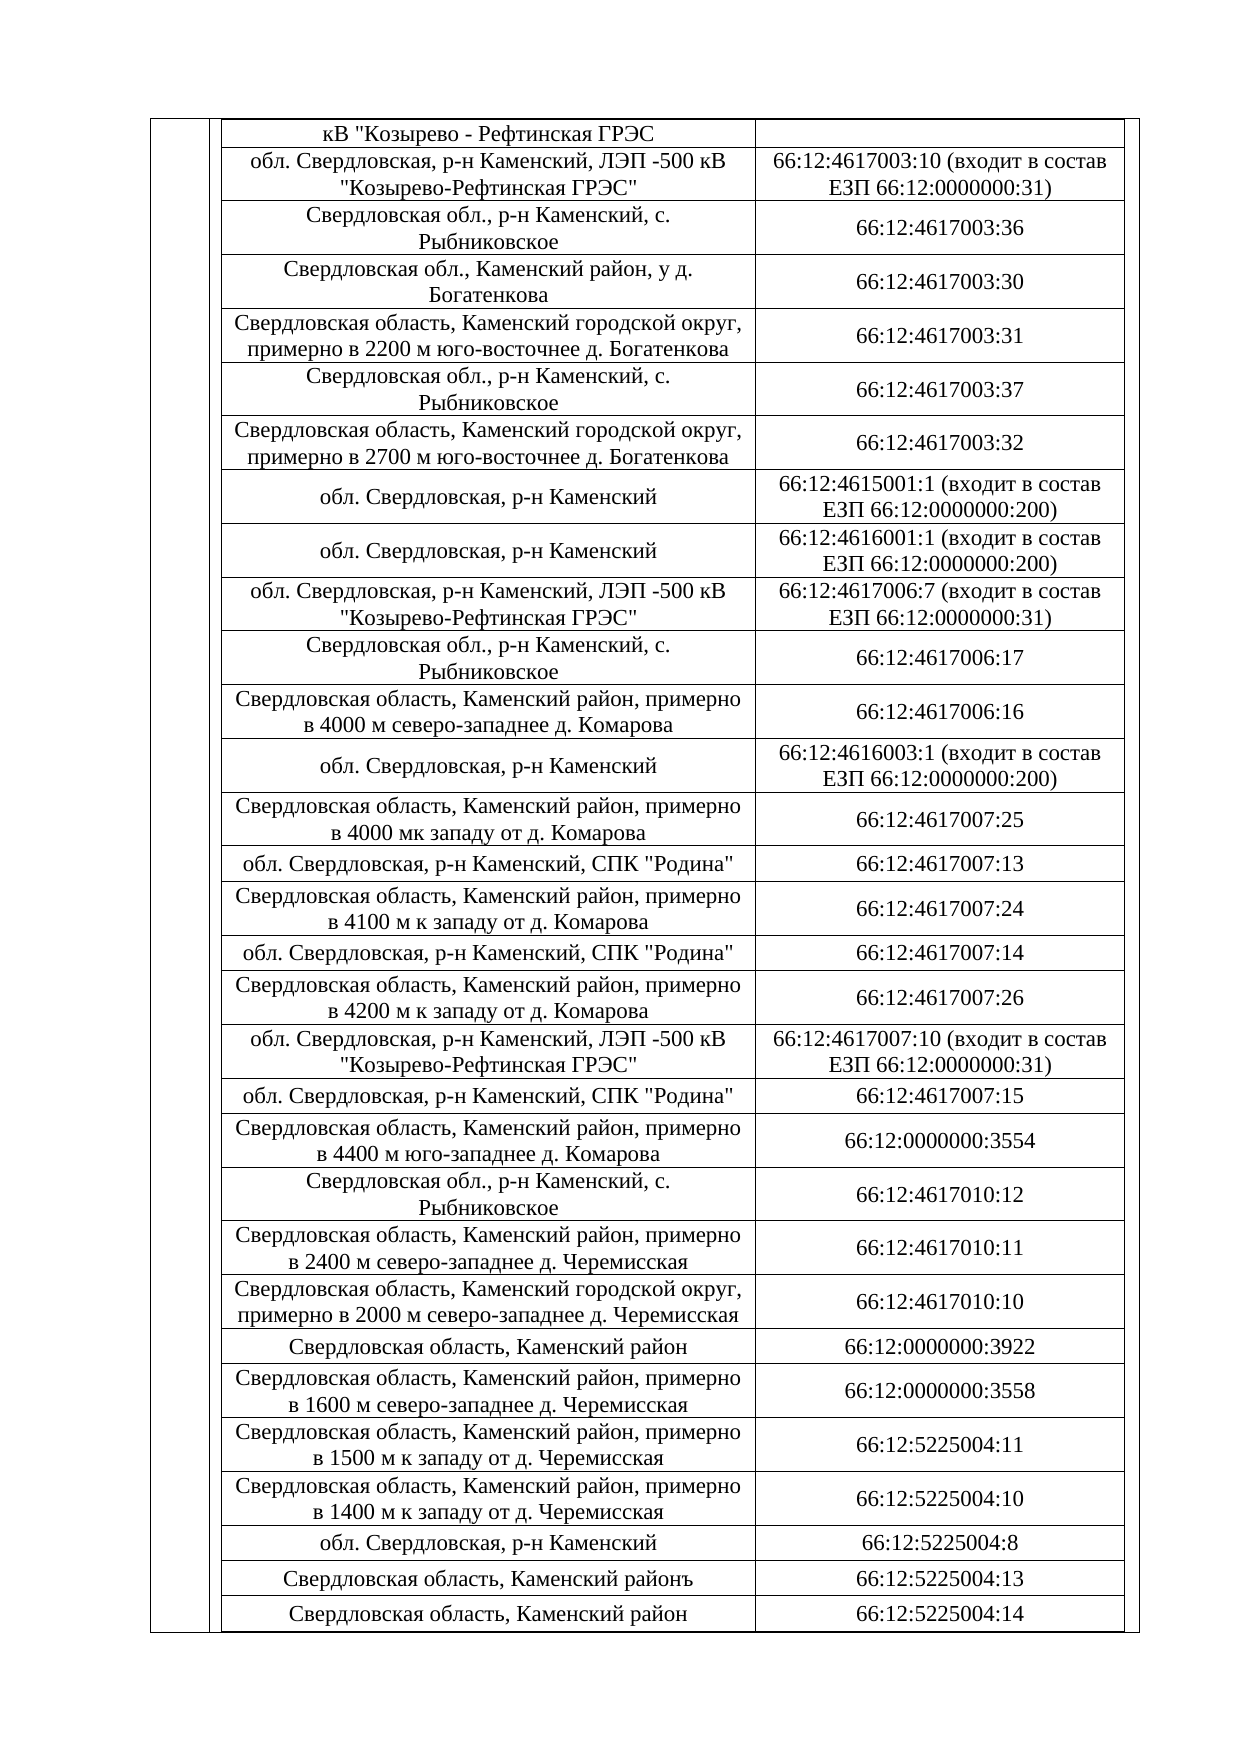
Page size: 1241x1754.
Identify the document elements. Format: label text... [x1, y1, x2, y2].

table_cell [756, 846, 1124, 881]
table_cell [222, 685, 755, 738]
table_cell [222, 578, 755, 630]
table_cell [222, 1221, 755, 1274]
table_cell [756, 936, 1124, 970]
table_cell [756, 120, 1124, 147]
table_cell [222, 1364, 755, 1417]
table_cell [222, 1418, 755, 1471]
table_cell [222, 882, 755, 935]
table_cell [756, 363, 1124, 415]
table_cell [222, 971, 755, 1024]
table_cell [756, 971, 1124, 1024]
table_cell [222, 1168, 755, 1220]
table_cell [210, 119, 221, 1632]
table_cell [756, 1168, 1124, 1220]
table_cell [756, 793, 1124, 845]
table_cell [222, 148, 755, 200]
table_cell [756, 1221, 1124, 1274]
table_cell [222, 1025, 755, 1078]
table_cell [222, 846, 755, 881]
table_cell [756, 1275, 1124, 1328]
table_cell [222, 1526, 755, 1560]
table_cell [756, 416, 1124, 469]
table_cell [222, 255, 755, 308]
table_cell [756, 631, 1124, 684]
table_cell [756, 201, 1124, 254]
table_cell [222, 1472, 755, 1525]
table_cell [222, 936, 755, 970]
table_cell [222, 1561, 755, 1595]
table_cell [222, 631, 755, 684]
table_cell [222, 120, 755, 147]
table_cell [756, 524, 1124, 577]
table_cell [756, 1364, 1124, 1417]
table_cell [222, 416, 755, 469]
table_cell [756, 148, 1124, 200]
table_cell [222, 793, 755, 845]
table_cell [756, 1561, 1124, 1595]
table_cell [756, 1079, 1124, 1113]
table_cell [222, 1079, 755, 1113]
table_cell [222, 470, 755, 523]
table_cell [756, 470, 1124, 523]
table_cell [756, 1472, 1124, 1525]
table_cell [756, 1418, 1124, 1471]
table_cell [756, 685, 1124, 738]
table_cell [222, 201, 755, 254]
table_cell [756, 578, 1124, 630]
table_cell [756, 1025, 1124, 1078]
table_cell [222, 739, 755, 792]
table_cell [756, 309, 1124, 362]
table_cell [1125, 119, 1139, 1632]
table_cell [222, 1114, 755, 1167]
table_cell [222, 309, 755, 362]
table_cell [222, 1596, 755, 1631]
table_cell [222, 1275, 755, 1328]
table_cell [756, 1596, 1124, 1631]
table_cell 3 [151, 119, 209, 1632]
table_cell [222, 1329, 755, 1363]
table_cell [756, 1526, 1124, 1560]
table_cell [756, 882, 1124, 935]
table_cell [222, 363, 755, 415]
table_cell [222, 524, 755, 577]
table_cell [756, 1114, 1124, 1167]
table_cell [756, 739, 1124, 792]
table_cell [756, 255, 1124, 308]
table_cell [756, 1329, 1124, 1363]
